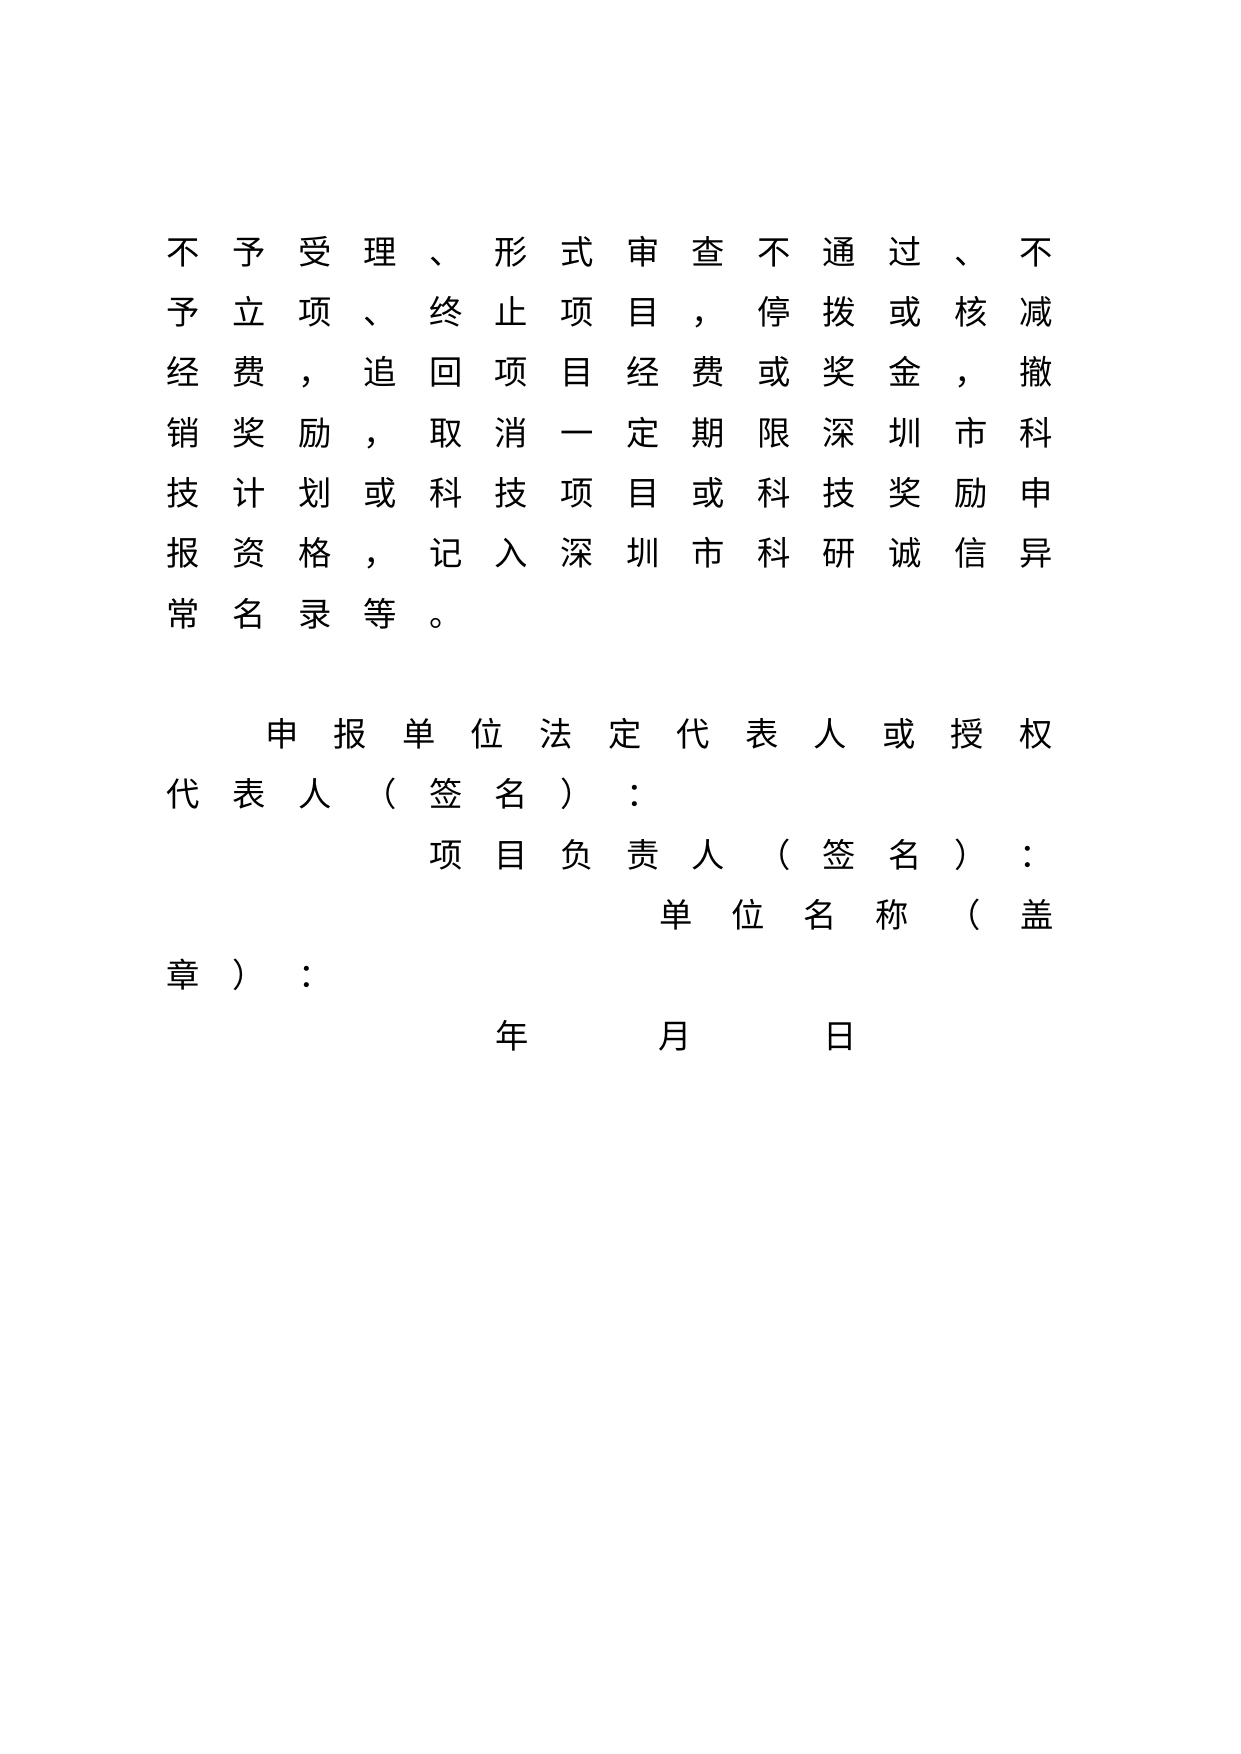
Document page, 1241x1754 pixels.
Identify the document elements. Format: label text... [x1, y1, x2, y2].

text 项目负责人（签名）： [167, 822, 1085, 883]
text 单位名称（盖章）： [167, 883, 1085, 1003]
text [167, 219, 1085, 642]
text 年 月 日 [167, 1003, 1085, 1064]
text 申报单位法定代表人或授权代表人（签名）： [167, 702, 1085, 822]
